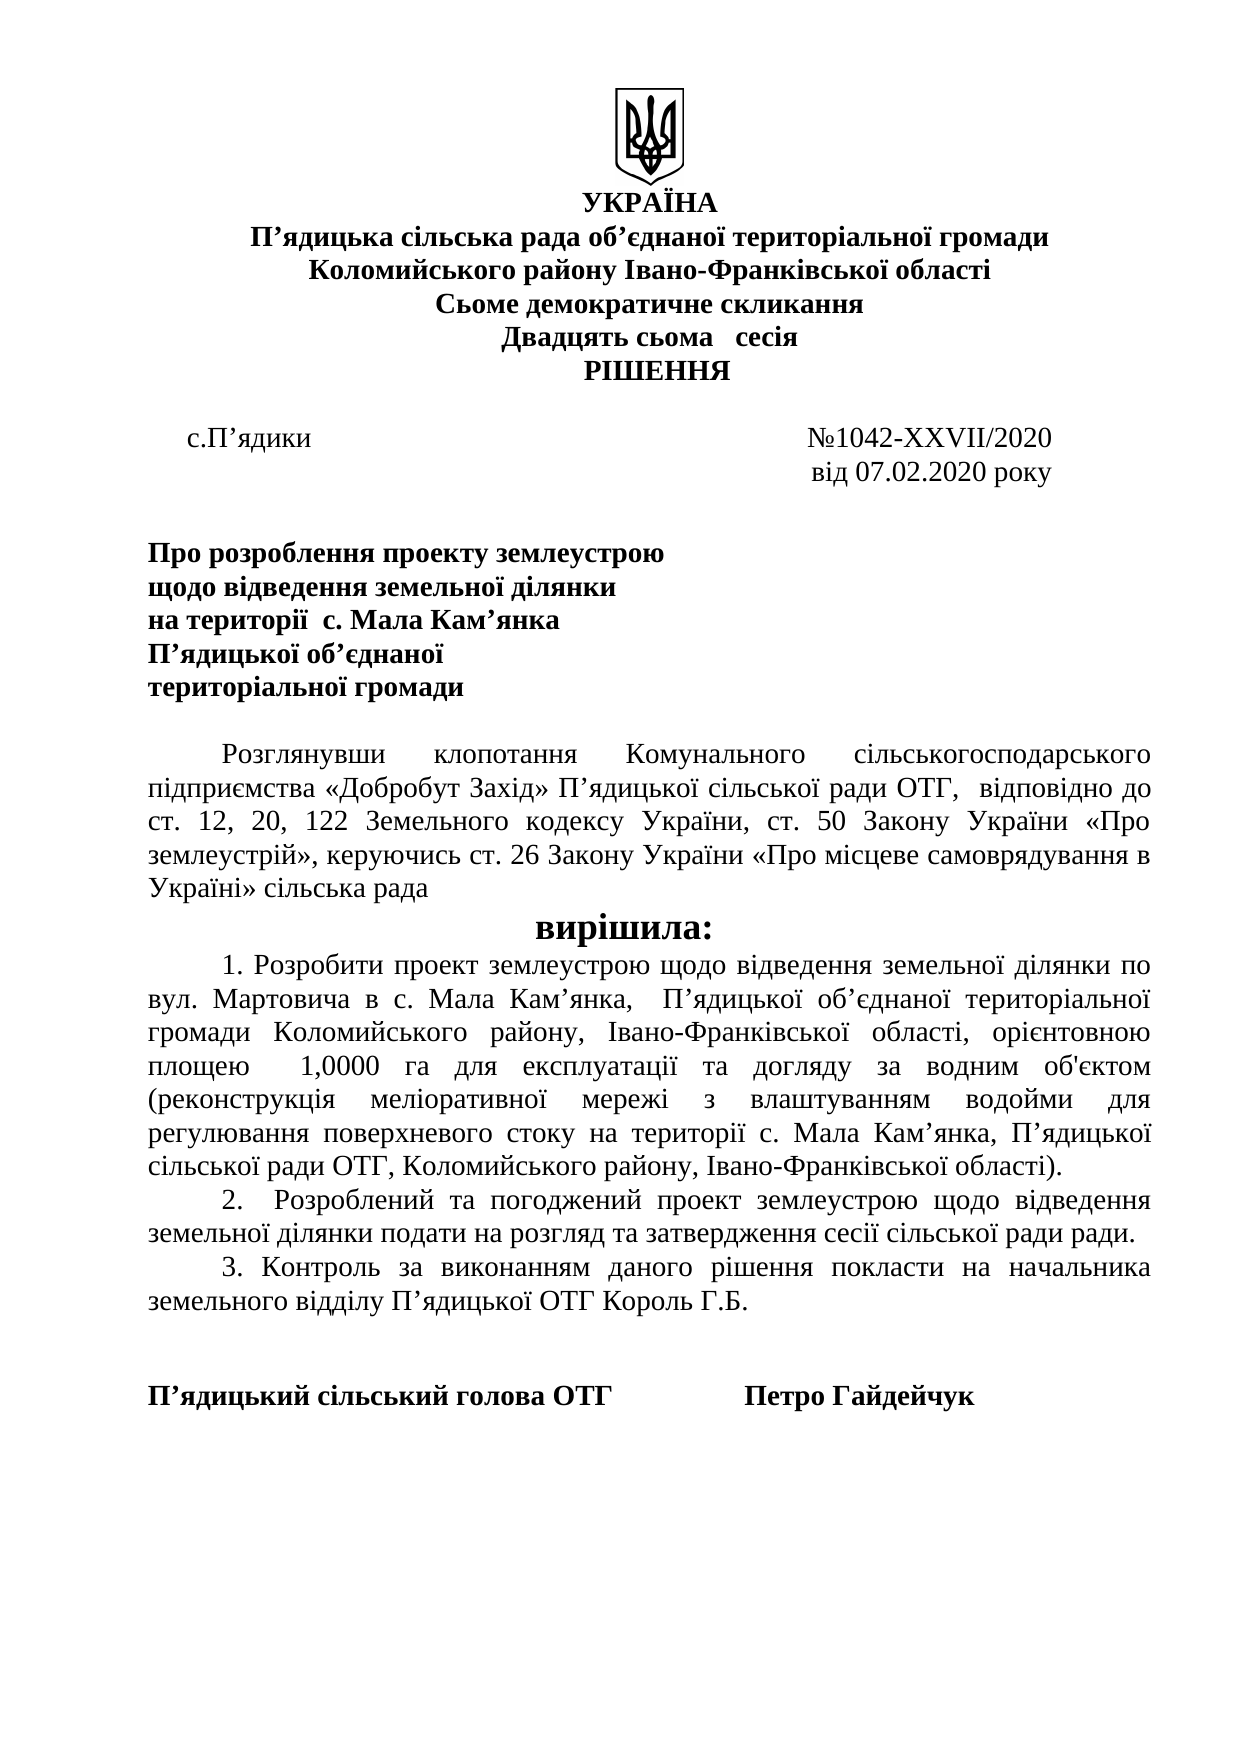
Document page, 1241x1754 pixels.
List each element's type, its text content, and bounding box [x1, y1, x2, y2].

text П’ядицький сільський голова ОТГ Петро Гайдейчук [148, 1378, 1152, 1412]
text Про розроблення проекту землеустрою [148, 535, 1152, 569]
text на території с. Мала Кам’янка [148, 602, 1152, 636]
text с.П’ядики №1042-XXVII/2020 [148, 420, 1152, 454]
text 3. Контроль за виконанням даного рішення покласти на начальника земельного відділу П’ядицької ОТГ Король Г.Б. [148, 1249, 1152, 1316]
text територіальної громади [148, 669, 1152, 703]
picture [615, 88, 684, 186]
text 2. Розроблений та погоджений проект землеустрою щодо відведення земельної ділянки подати на розгляд та затвердження сесії сільської ради ради. [148, 1182, 1152, 1249]
text 1. Розробити проект землеустрою щодо відведення земельної ділянки по вул. Мартовича в с. Мала Кам’янка, П’ядицької об’єднаної територіальної громади Коломийського району, Івано-Франківської області, орієнтовною площею 1,0000 га для експлуатації та догляду за водним об'єктом (реконструкція меліоративної мережі з влаштуванням водойми для регулювання поверхневого стоку на території с. Мала Кам’янка, П’ядицької сільської ради ОТГ, Коломийського району, Івано-Франківської області). [148, 947, 1152, 1182]
text щодо відведення земельної ділянки [148, 569, 1152, 602]
text УКРАЇНА П’ядицька сільська рада об’єднаної територіальної громади Коломийського району Івано-Франківської області Сьоме демократичне скликання Двадцять сьома сесія [148, 88, 1152, 353]
text П’ядицької об’єднаної [148, 636, 1152, 669]
text від 07.02.2020 року [148, 454, 1152, 487]
text Розглянувши клопотання Комунального сільськогосподарського підприємства «Добробут Захід» П’ядицької сільської ради ОТГ, відповідно до ст. 12, 20, 122 Земельного кодексу України, ст. 50 Закону України «Про землеустрій», керуючись ст. 26 Закону України «Про місцеве самоврядування в Україні» сільська рада [148, 736, 1152, 904]
text вирішила: [148, 904, 1152, 947]
text РІШЕННЯ [148, 353, 1152, 387]
